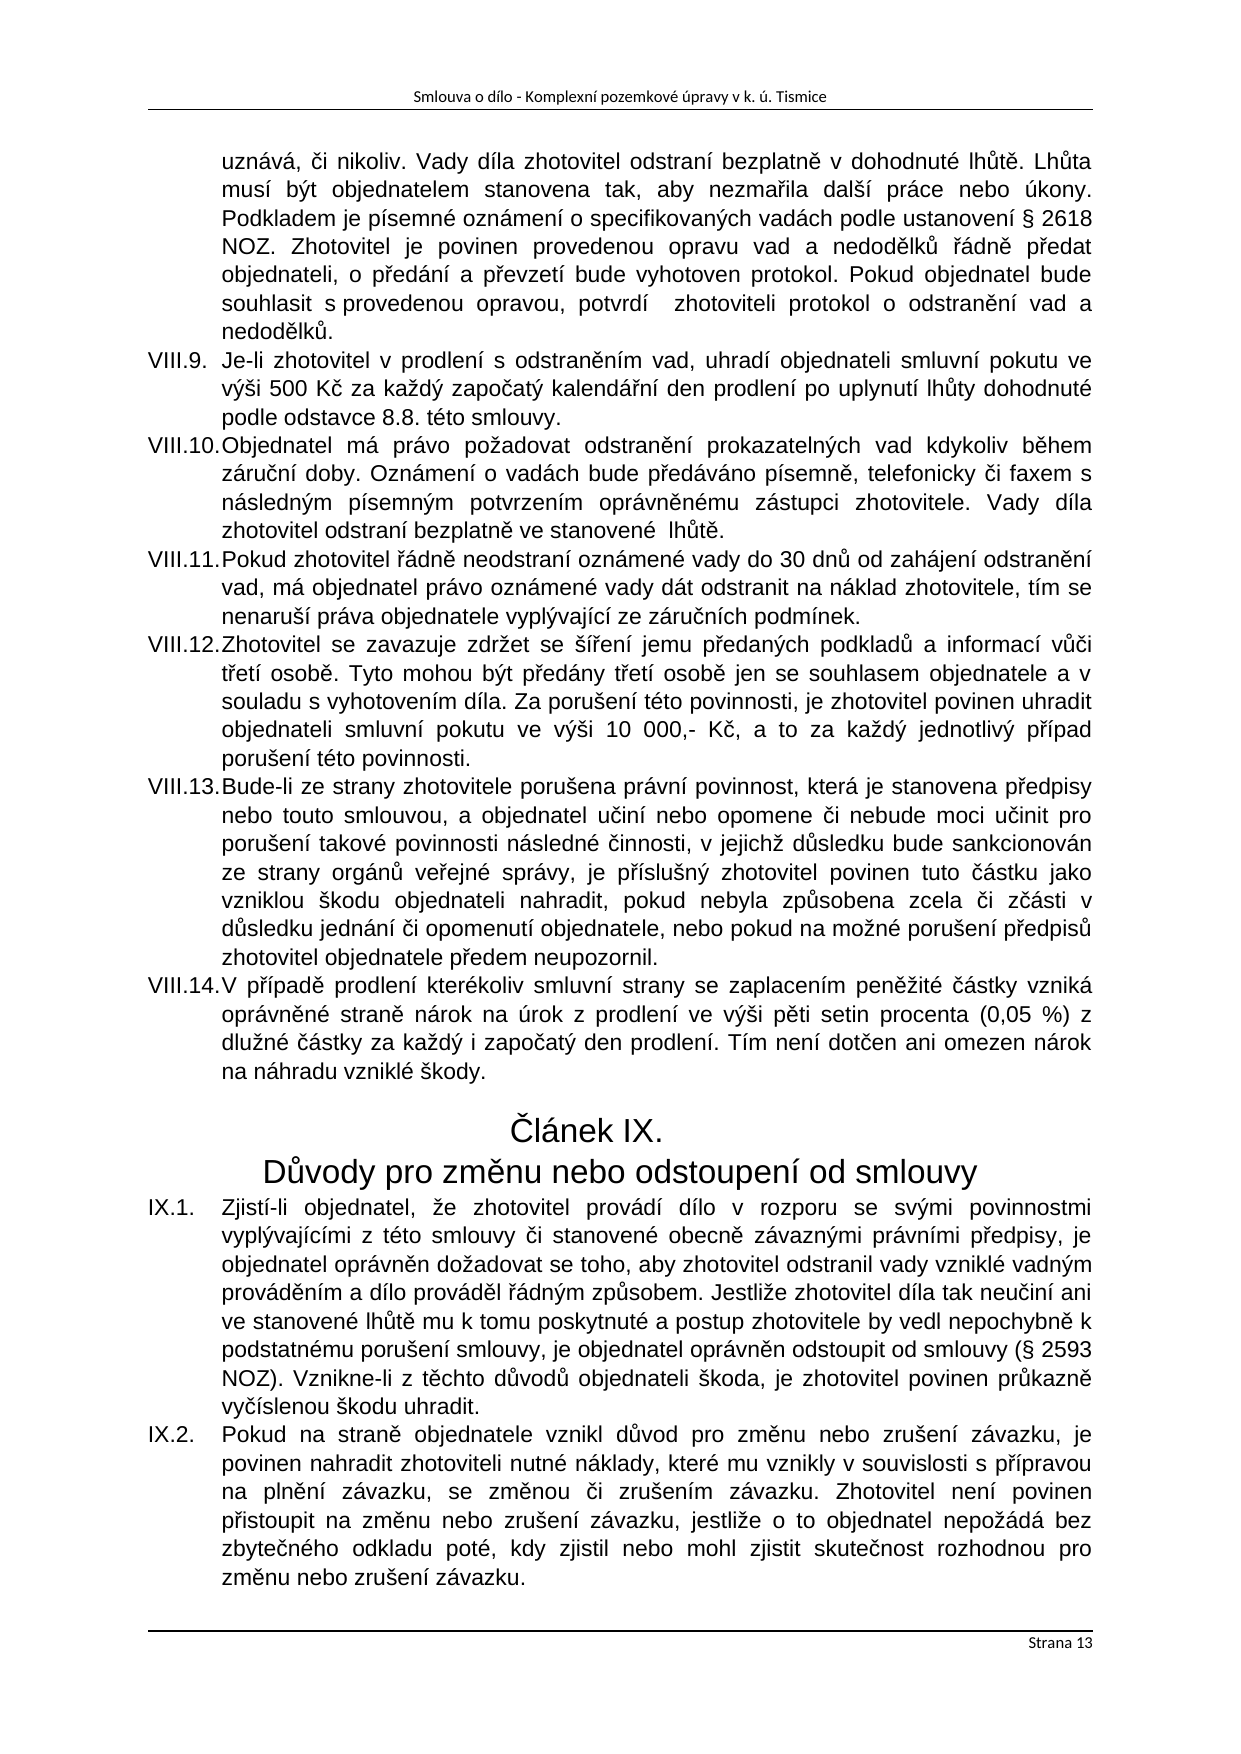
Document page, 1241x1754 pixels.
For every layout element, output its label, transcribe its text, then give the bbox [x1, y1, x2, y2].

list Zjistí-li objednatel, že zhotovitel provádí dílo v rozporu se svými povinnostmi vyplývajícími z této smlouvy či stanovené obecně závaznými právními předpisy, je objednatel oprávněn dožadovat se toho, aby zhotovitel odstranil vady vzniklé vadným prováděním a dílo prováděl řádným způsobem. Jestliže zhotovitel díla tak neučiní ani ve stanovené lhůtě mu k tomu poskytnuté a postup zhotovitele by vedl nepochybně k podstatnému porušení smlouvy, je objednatel oprávněn odstoupit od smlouvy (§ 2593 NOZ). Vznikne-li z těchto důvodů objednateli škoda, je zhotovitel povinen průkazně vyčíslenou škodu uhradit. [148, 1194, 1093, 1419]
list Objednatel má právo požadovat odstranění prokazatelných vad kdykoliv během záruční doby. Oznámení o vadách bude předáváno písemně, telefonicky či faxem s následným písemným potvrzením oprávněnému zástupci zhotovitele. Vady díla zhotovitel odstraní bezplatně ve stanovené lhůtě. [148, 432, 1093, 544]
list Pokud zhotovitel řádně neodstraní oznámené vady do 30 dnů od zahájení odstranění vad, má objednatel právo oznámené vady dát odstranit na náklad zhotovitele, tím se nenaruší práva objednatele vyplývající ze záručních podmínek. [148, 546, 1093, 629]
subtitle Důvody pro změnu nebo odstoupení od smlouvy [148, 1111, 1093, 1191]
list Bude-li ze strany zhotovitele porušena právní povinnost, která je stanovena předpisy nebo touto smlouvou, a objednatel učiní nebo opomene či nebude moci učinit pro porušení takové povinnosti následné činnosti, v jejichž důsledku bude sankcionován ze strany orgánů veřejné správy, je příslušný zhotovitel povinen tuto částku jako vzniklou škodu objednateli nahradit, pokud nebyla způsobena zcela či zčásti v důsledku jednání či opomenutí objednatele, nebo pokud na možné porušení předpisů zhotovitel objednatele předem neupozornil. [148, 773, 1093, 970]
list Je-li zhotovitel v prodlení s odstraněním vad, uhradí objednateli smluvní pokutu ve výši 500 Kč za každý započatý kalendářní den prodlení po uplynutí lhůty dohodnuté podle odstavce 8.8. této smlouvy. [148, 347, 1093, 430]
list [148, 148, 1093, 344]
list V případě prodlení kterékoliv smluvní strany se zaplacením peněžité částky vzniká oprávněné straně nárok na úrok z prodlení ve výši pěti setin procenta (0,05 %) z dlužné částky za každý i započatý den prodlení. Tím není dotčen ani omezen nárok na náhradu vzniklé škody. [148, 972, 1093, 1084]
list Pokud na straně objednatele vznikl důvod pro změnu nebo zrušení závazku, je povinen nahradit zhotoviteli nutné náklady, které mu vznikly v souvislosti s přípravou na plnění závazku, se změnou či zrušením závazku. Zhotovitel není povinen přistoupit na změnu nebo zrušení závazku, jestliže o to objednatel nepožádá bez zbytečného odkladu poté, kdy zjistil nebo mohl zjistit skutečnost rozhodnou pro změnu nebo zrušení závazku. [148, 1421, 1093, 1590]
list Zhotovitel se zavazuje zdržet se šíření jemu předaných podkladů a informací vůči třetí osobě. Tyto mohou být předány třetí osobě jen se souhlasem objednatele a v souladu s vyhotovením díla. Za porušení této povinnosti, je zhotovitel povinen uhradit objednateli smluvní pokutu ve výši 10 000,- Kč, a to za každý jednotlivý případ porušení této povinnosti. [148, 631, 1093, 771]
